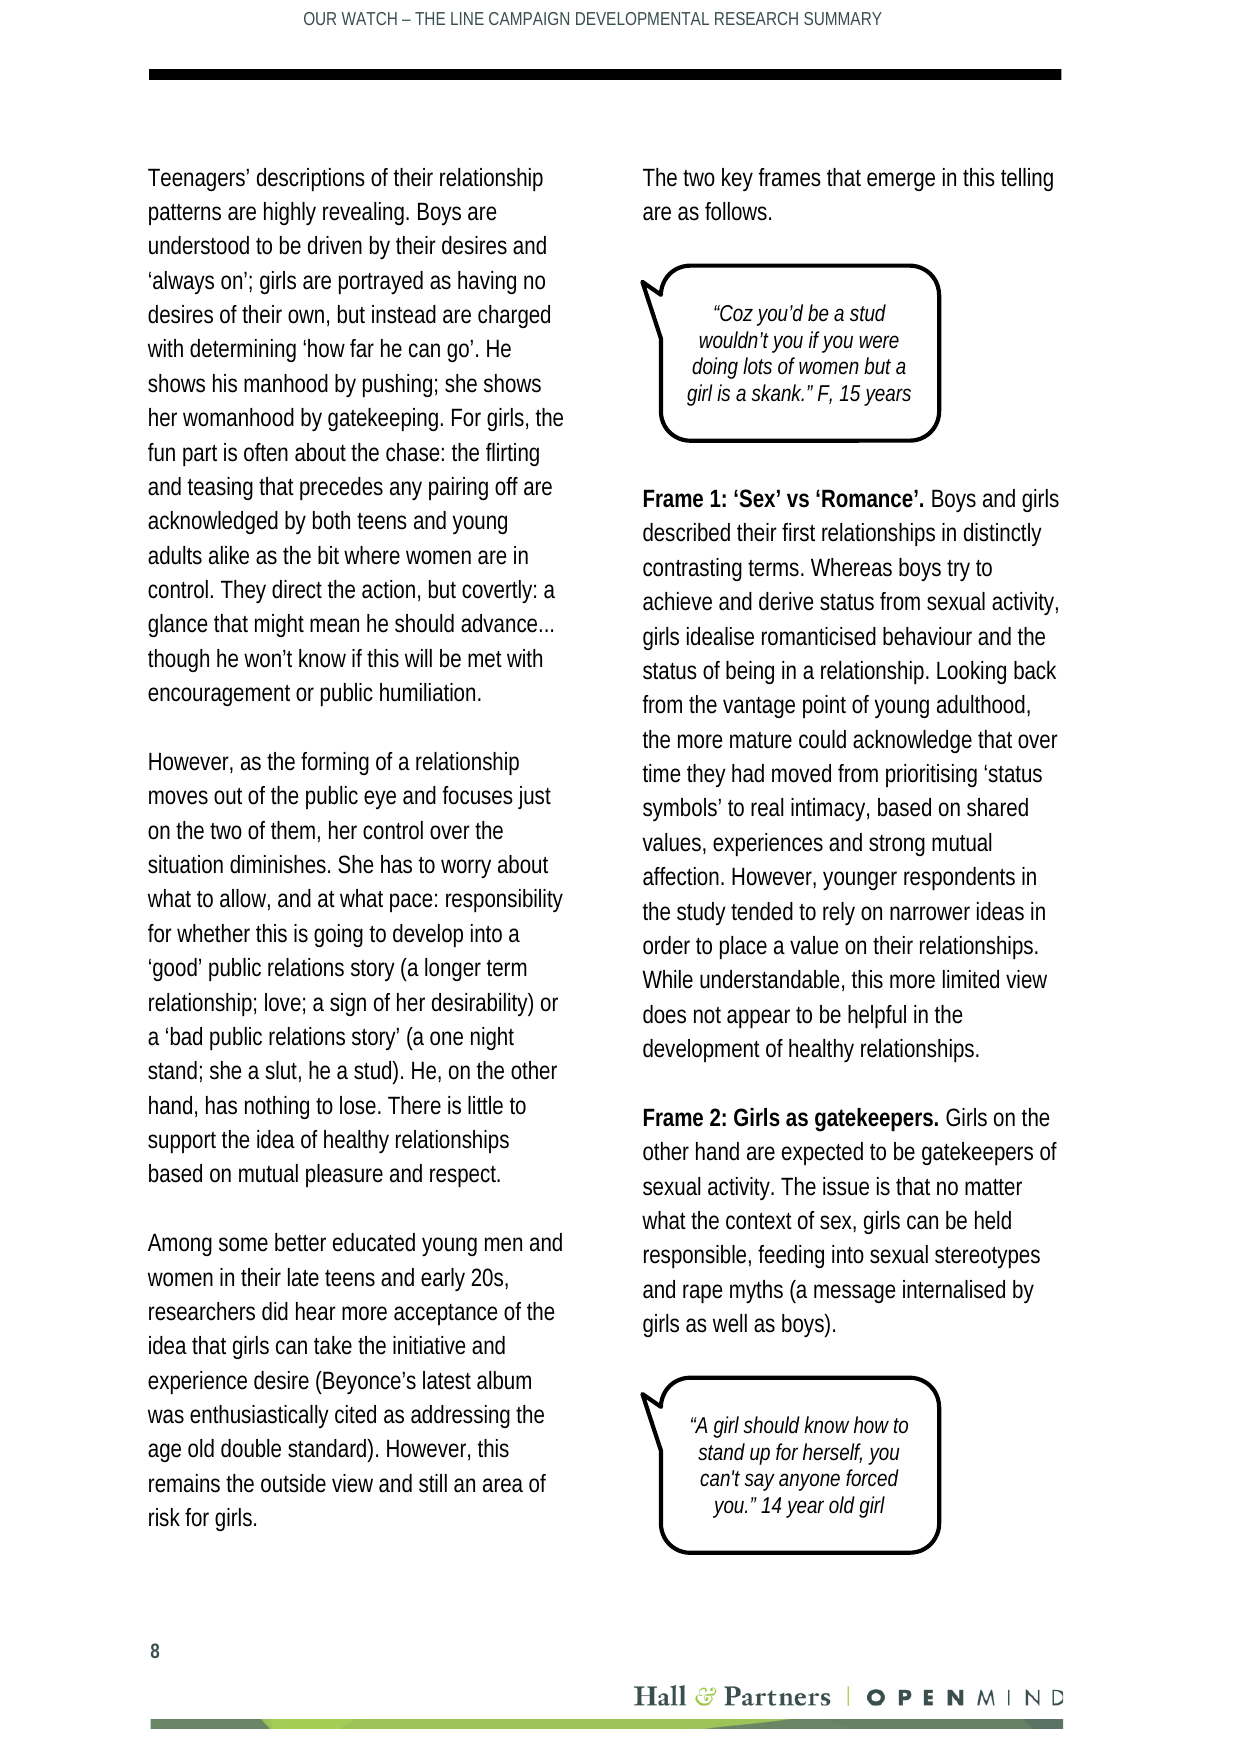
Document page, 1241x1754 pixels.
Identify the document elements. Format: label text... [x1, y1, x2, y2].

picture [150, 1719, 1064, 1729]
text Teenagers’ descriptions of their relationship patterns are highly revealing. Boys are understood to be driven by their desires and ‘always on’; girls are portrayed as having no desires of their own, but instead are charged with determining ‘how far he can go’. He shows his manhood by pushing; she shows her womanhood by gatekeeping. For girls, the fun part is often about the chase: the flirting and teasing that precedes any pairing off are acknowledged by both teens and young adults alike as the bit where women are in control. They direct the action, but covertly: a glance that might mean he should advance... though he won’t know if this will be met with encouragement or public humiliation. [148, 162, 568, 707]
text Frame 1: ‘Sex’ vs ‘Romance’. Boys and girls described their first relationships in distinctly contrasting terms. Whereas boys try to achieve and derive status from sexual activity, girls idealise romanticised behaviour and the status of being in a relationship. Looking back from the vantage point of young adulthood, the more mature could acknowledge that over time they had moved from prioritising ‘status symbols’ to real intimacy, based on shared values, experiences and strong mutual affection. However, younger respondents in the study tended to rely on narrower ideas in order to place a value on their relationships. While understandable, this more limited view does not appear to be helpful in the development of healthy relationships. [642, 484, 1063, 1063]
picture [634, 1685, 1064, 1706]
text However, as the forming of a relationship moves out of the public eye and focuses just on the two of them, her control over the situation diminishes. She has to worry about what to allow, and at what pace: responsibility for whether this is going to develop into a ‘good’ public relations story (a longer term relationship; love; a sign of her desirability) or a ‘bad public relations story’ (a one night stand; she a slut, he a stud). He, on the other hand, has nothing to lose. There is little to support the idea of healthy relationships based on mutual pleasure and respect. [148, 747, 568, 1188]
text Among some better educated young men and women in their late teens and early 20s, researchers did hear more acceptance of the idea that girls can take the initiative and experience desire (Beyonce’s latest album was enthusiastically cited as addressing the age old double standard). However, this remains the outside view and still an area of risk for girls. [148, 1228, 568, 1532]
text The two key frames that emerge in this telling are as follows. [642, 162, 1063, 226]
text Frame 2: Girls as gatekeepers. Girls on the other hand are expected to be gatekeepers of sexual activity. The issue is that no matter what the context of sex, girls can be held responsible, feeding into sexual stereotypes and rape myths (a message internalised by girls as well as boys). [642, 1103, 1063, 1338]
